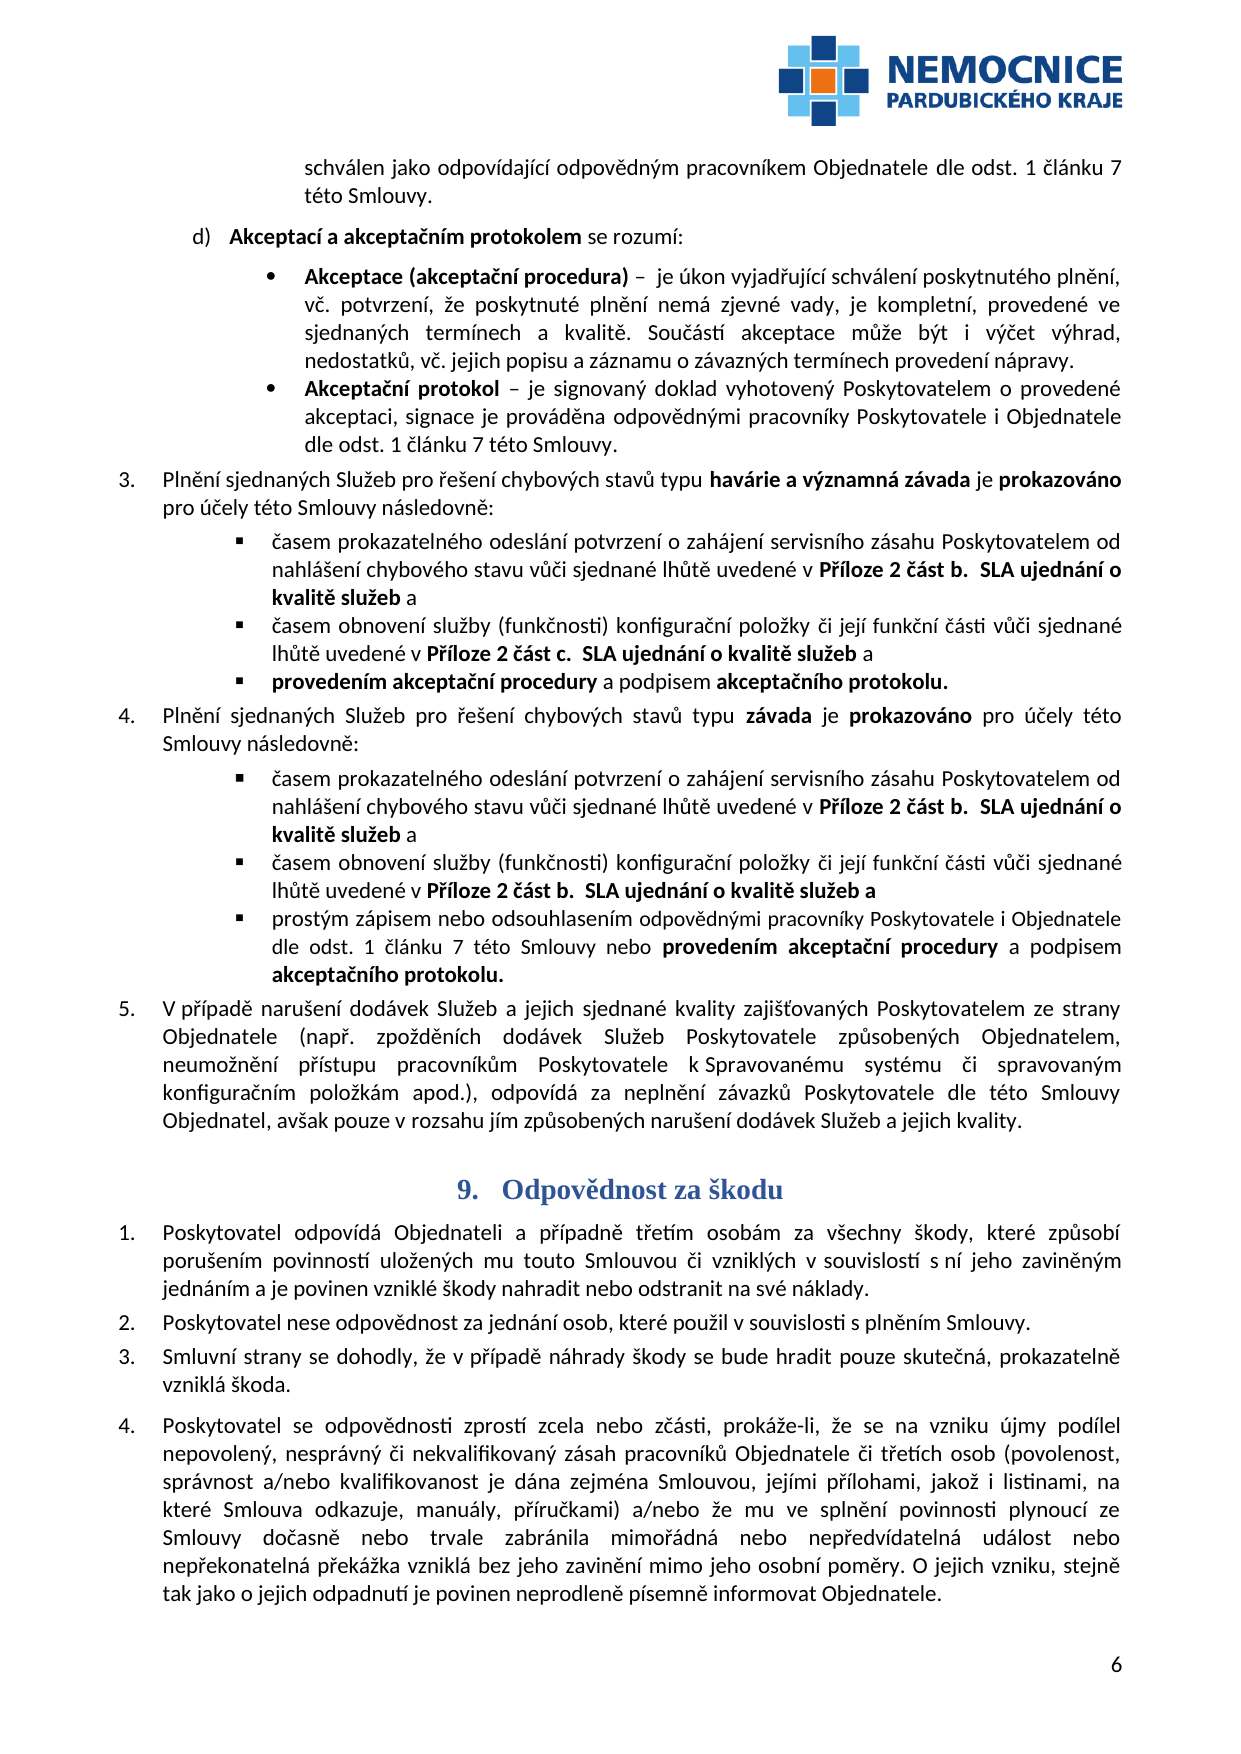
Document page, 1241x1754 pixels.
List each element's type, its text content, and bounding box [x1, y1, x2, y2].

list Poskytovatel odpovídá Objednateli a případně třetím osobám za všechny škody, které způsobí porušením povinností uložených mu touto Smlouvou či vzniklých v souvislostí s ní jeho zaviněným jednáním a je povinen vzniklé škody nahradit nebo odstranit na své náklady. [118, 1218, 1122, 1302]
subtitle Odpovědnost za škodu [118, 1172, 1122, 1205]
picture [777, 34, 1123, 127]
list Akceptační protokol – je signovaný doklad vyhotovený Poskytovatelem o provedené akceptaci, signace je prováděna odpovědnými pracovníky Poskytovatele i Objednatele dle odst. 1 článku 7 této Smlouvy. [267, 374, 1122, 458]
list provedením akceptační procedury a podpisem akceptačního protokolu. [234, 667, 1122, 695]
list Poskytovatel nese odpovědnost za jednání osob, které použil v souvislosti s plněním Smlouvy. [118, 1308, 1122, 1336]
list Plnění sjednaných Služeb pro řešení chybových stavů typu závada je prokazováno pro účely této Smlouvy následovně: [118, 701, 1122, 757]
list Smluvní strany se dohodly, že v případě náhrady škody se bude hradit pouze skutečná, prokazatelně vzniklá škoda. [118, 1342, 1122, 1398]
list časem obnovení služby (funkčnosti) konfigurační položky či její funkční části vůči sjednané lhůtě uvedené v Příloze 2 část c. SLA ujednání o kvalitě služeb a [234, 611, 1122, 667]
list Akceptace (akceptační procedura) – je úkon vyjadřující schválení poskytnutého plnění, vč. potvrzení, že poskytnuté plnění nemá zjevné vady, je kompletní, provedené ve sjednaných termínech a kvalitě. Součástí akceptace může být i výčet výhrad, nedostatků, vč. jejich popisu a záznamu o závazných termínech provedení nápravy. [267, 262, 1122, 374]
list Akceptací a akceptačním protokolem se rozumí: [192, 222, 1122, 250]
list časem prokazatelného odeslání potvrzení o zahájení servisního zásahu Poskytovatelem od nahlášení chybového stavu vůči sjednané lhůtě uvedené v Příloze 2 část b. SLA ujednání o kvalitě služeb a [234, 764, 1122, 848]
list V případě narušení dodávek Služeb a jejich sjednané kvality zajišťovaných Poskytovatelem ze strany Objednatele (např. zpožděních dodávek Služeb Poskytovatele způsobených Objednatelem, neumožnění přístupu pracovníkům Poskytovatele k Spravovanému systému či spravovaným konfiguračním položkám apod.), odpovídá za neplnění závazků Poskytovatele dle této Smlouvy Objednatel, avšak pouze v rozsahu jím způsobených narušení dodávek Služeb a jejich kvality. [118, 994, 1122, 1134]
list Poskytovatel se odpovědnosti zprostí zcela nebo zčásti, prokáže-li, že se na vzniku újmy podílel nepovolený, nesprávný či nekvalifikovaný zásah pracovníků Objednatele či třetích osob (povolenost, správnost a/nebo kvalifikovanost je dána zejména Smlouvou, jejími přílohami, jakož i listinami, na které Smlouva odkazuje, manuály, příručkami) a/nebo že mu ve splnění povinnosti plynoucí ze Smlouvy dočasně nebo trvale zabránila mimořádná nebo nepředvídatelná událost nebo nepřekonatelná překážka vzniklá bez jeho zavinění mimo jeho osobní poměry. O jejich vzniku, stejně tak jako o jejich odpadnutí je povinen neprodleně písemně informovat Objednatele. [118, 1411, 1122, 1607]
list Plnění sjednaných Služeb pro řešení chybových stavů typu havárie a významná závada je prokazováno pro účely této Smlouvy následovně: [118, 465, 1122, 521]
list časem prokazatelného odeslání potvrzení o zahájení servisního zásahu Poskytovatelem od nahlášení chybového stavu vůči sjednané lhůtě uvedené v Příloze 2 část b. SLA ujednání o kvalitě služeb a [234, 527, 1122, 611]
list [267, 153, 1122, 209]
list prostým zápisem nebo odsouhlasením odpovědnými pracovníky Poskytovatele i Objednatele dle odst. 1 článku 7 této Smlouvy nebo provedením akceptační procedury a podpisem akceptačního protokolu. [234, 904, 1122, 988]
list časem obnovení služby (funkčnosti) konfigurační položky či její funkční části vůči sjednané lhůtě uvedené v Příloze 2 část b. SLA ujednání o kvalitě služeb a [234, 848, 1122, 904]
